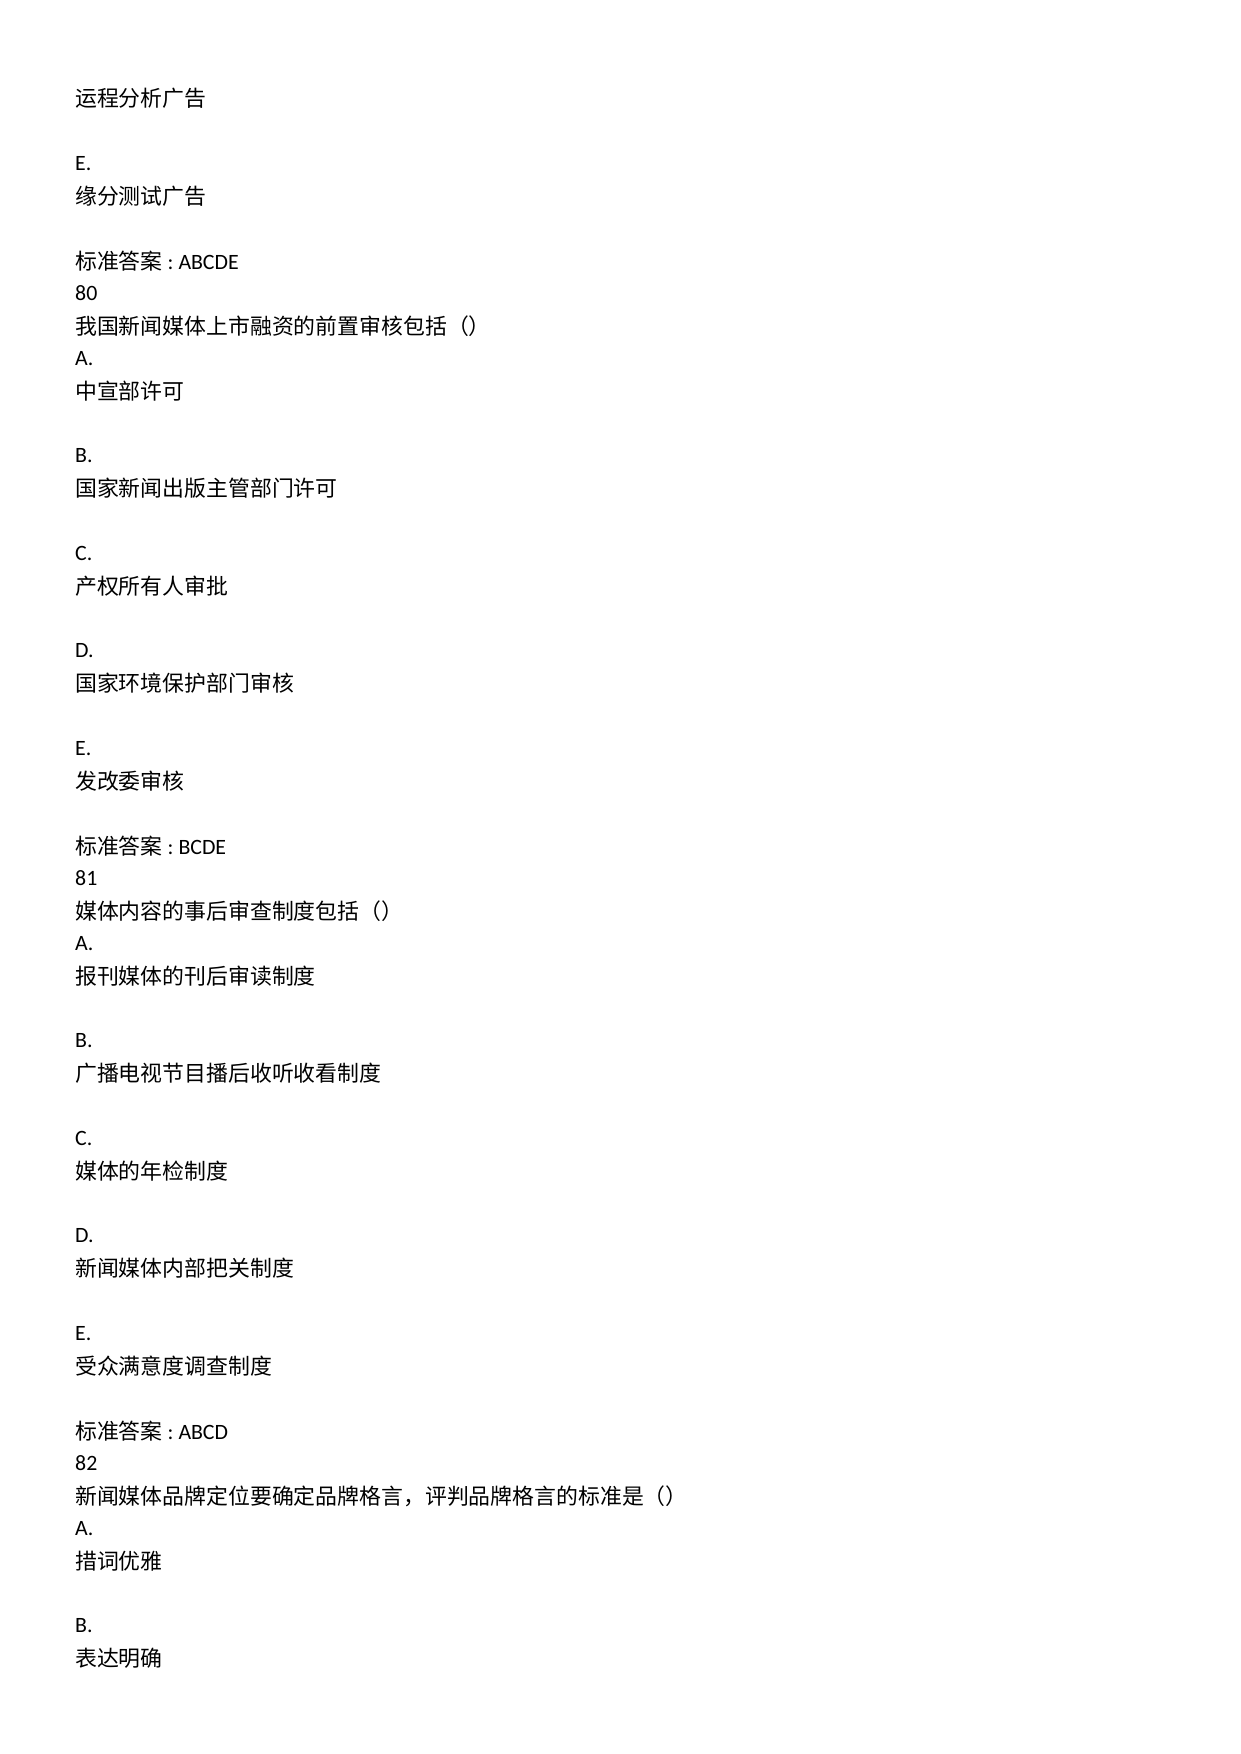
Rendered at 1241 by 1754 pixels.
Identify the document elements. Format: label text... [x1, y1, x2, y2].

text 报刊媒体的刊后审读制度 [75, 958, 1165, 991]
text A. [75, 1511, 1165, 1543]
text 标准答案 : ABCD [75, 1413, 1165, 1446]
text B. [75, 1023, 1165, 1056]
text A. [75, 926, 1165, 958]
text 新闻媒体内部把关制度 [75, 1251, 1165, 1283]
text A. [75, 341, 1165, 373]
text D. [75, 633, 1165, 666]
text 发改委审核 [75, 763, 1165, 796]
text B. [75, 1608, 1165, 1641]
text E. [75, 731, 1165, 763]
text C. [75, 536, 1165, 568]
text 表达明确 [75, 1641, 1165, 1673]
text 产权所有人审批 [75, 568, 1165, 601]
text B. [75, 438, 1165, 471]
text 我国新闻媒体上市融资的前置审核包括（） [75, 308, 1165, 341]
text E. [75, 146, 1165, 178]
text 媒体的年检制度 [75, 1153, 1165, 1186]
text 80 [75, 276, 1165, 308]
text 标准答案 : ABCDE [75, 243, 1165, 276]
text D. [75, 1218, 1165, 1251]
text 媒体内容的事后审查制度包括（） [75, 893, 1165, 926]
text 广播电视节目播后收听收看制度 [75, 1056, 1165, 1088]
text 受众满意度调查制度 [75, 1348, 1165, 1381]
text 标准答案 : BCDE [75, 828, 1165, 861]
text C. [75, 1121, 1165, 1153]
text 新闻媒体品牌定位要确定品牌格言，评判品牌格言的标准是（） [75, 1478, 1165, 1511]
text 82 [75, 1446, 1165, 1478]
text 运程分析广告 [75, 81, 1165, 113]
text 81 [75, 861, 1165, 893]
text 措词优雅 [75, 1543, 1165, 1576]
text 中宣部许可 [75, 373, 1165, 406]
text 国家环境保护部门审核 [75, 666, 1165, 698]
text E. [75, 1316, 1165, 1348]
text 国家新闻出版主管部门许可 [75, 471, 1165, 503]
text 缘分测试广告 [75, 178, 1165, 211]
